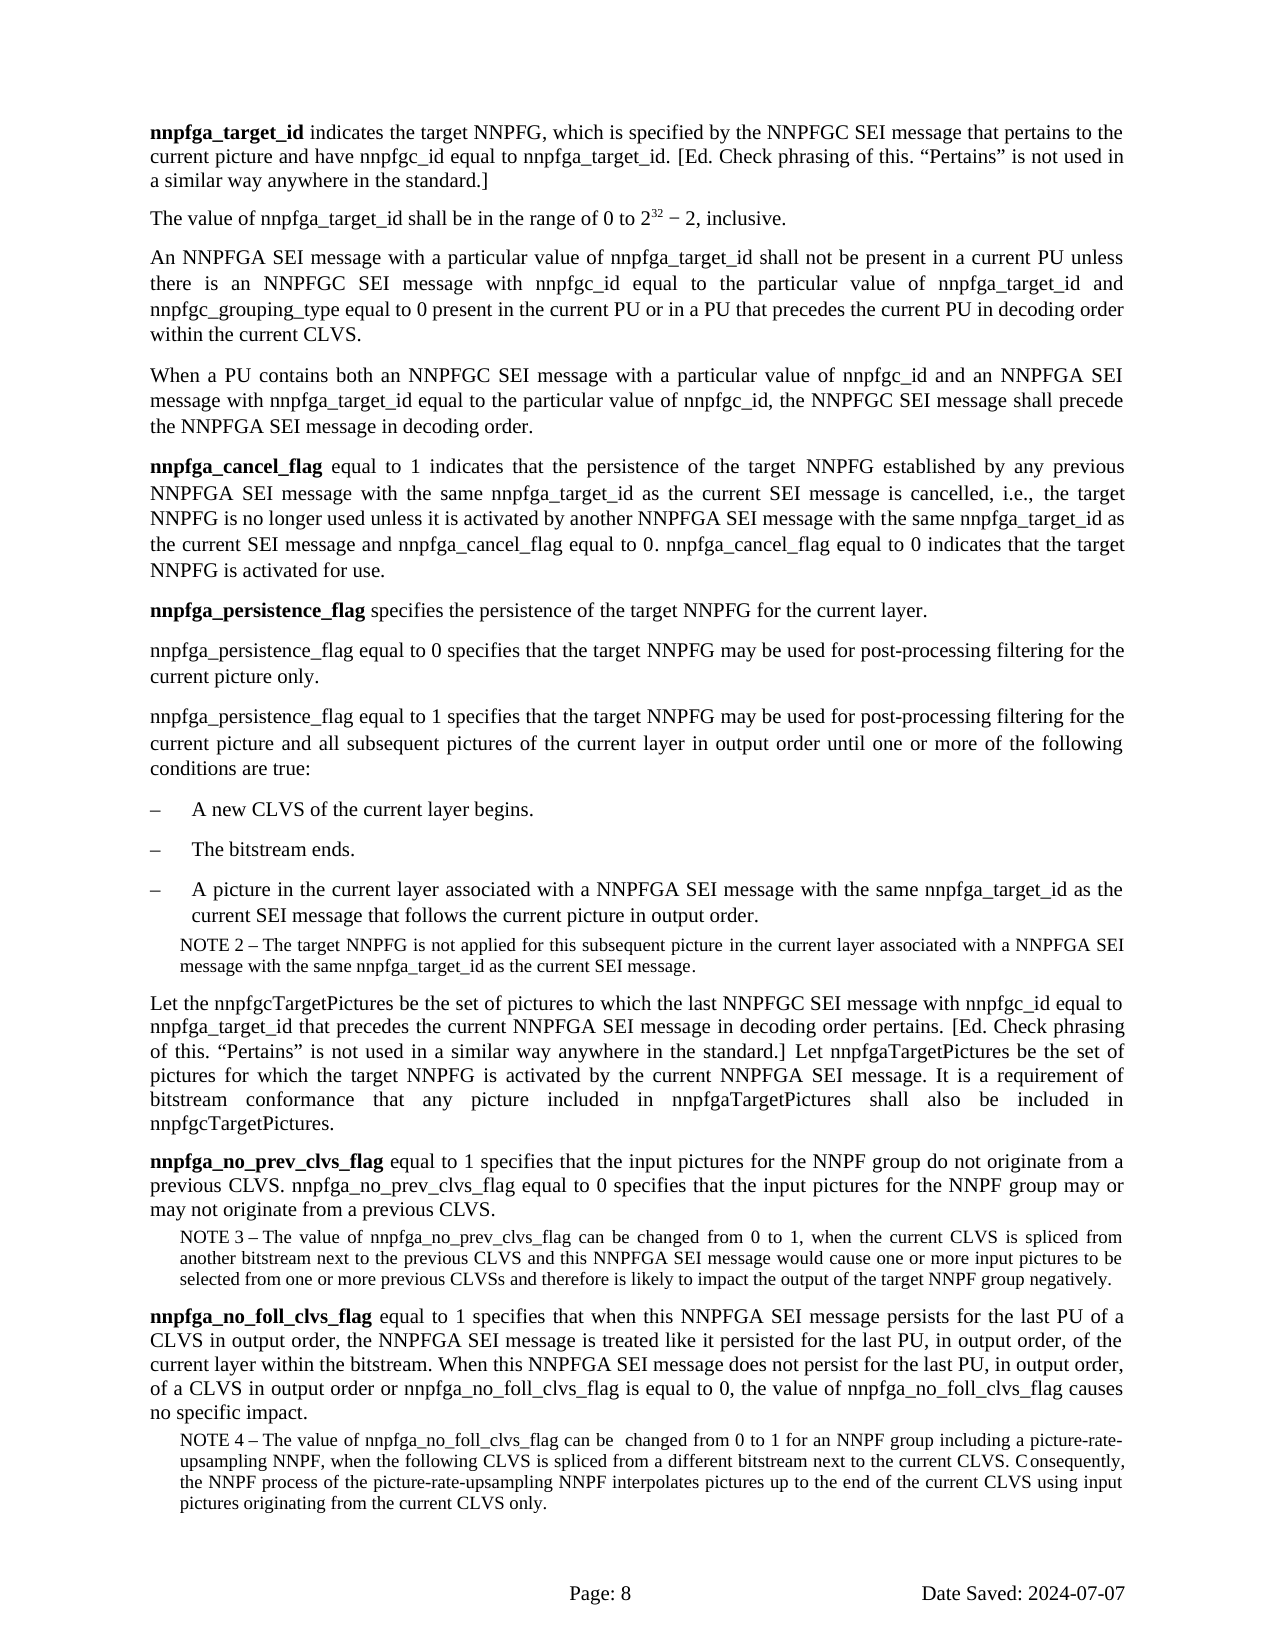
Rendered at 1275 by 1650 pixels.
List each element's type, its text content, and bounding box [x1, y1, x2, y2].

text An NNPFGA SEI message with a particular value of nnpfga_target_id shall not be present in a current PU unless there is an NNPFGC SEI message with nnpfgc_id equal to the particular value of nnpfga_target_id and nnpfgc_grouping_type equal to 0 present in the current PU or in a PU that precedes the current PU in decoding order within the current CLVS. [150, 244, 1125, 346]
text nnpfga_persistence_flag equal to 0 specifies that the target NNPFG may be used for post-processing filtering for the current picture only. [150, 638, 1125, 688]
text Let the nnpfgcTargetPictures be the set of pictures to which the last NNPFGC SEI message with nnpfgc_id equal to nnpfga_target_id that precedes the current NNPFGA SEI message in decoding order pertains. [Ed. Check phrasing of this. “Pertains” is not used in a similar way anywhere in the standard.] Let nnpfgaTargetPictures be the set of pictures for which the target NNPFG is activated by the current NNPFGA SEI message. It is a requirement of bitstream conformance that any picture included in nnpfgaTargetPictures shall also be included in nnpfgcTargetPictures. [150, 990, 1125, 1135]
text nnpfga_target_id indicates the target NNPFG, which is specified by the NNPFGC SEI message that pertains to the current picture and have nnpfgc_id equal to nnpfga_target_id. [Ed. Check phrasing of this. “Pertains” is not used in a similar way anywhere in the standard.] [150, 120, 1125, 192]
text nnpfga_no_foll_clvs_flag equal to 1 specifies that when this NNPFGA SEI message persists for the last PU of a CLVS in output order, the NNPFGA SEI message is treated like it persisted for the last PU, in output order, of the current layer within the bitstream. When this NNPFGA SEI message does not persist for the last PU, in output order, of a CLVS in output order or nnpfga_no_foll_clvs_flag is equal to 0, the value of nnpfga_no_foll_clvs_flag causes no specific impact. [150, 1304, 1125, 1424]
text NOTE 4 – The value of nnpfga_no_foll_clvs_flag can be changed from 0 to 1 for an NNPF group including a picture-rate-upsampling NNPF, when the following CLVS is spliced from a different bitstream next to the current CLVS. Consequently, the NNPF process of the picture-rate-upsampling NNPF interpolates pictures up to the end of the current CLVS using input pictures originating from the current CLVS only. [179, 1430, 1125, 1513]
text nnpfga_no_prev_clvs_flag equal to 1 specifies that the input pictures for the NNPF group do not originate from a previous CLVS. nnpfga_no_prev_clvs_flag equal to 0 specifies that the input pictures for the NNPF group may or may not originate from a previous CLVS. [150, 1149, 1125, 1221]
text nnpfga_persistence_flag specifies the persistence of the target NNPFG for the current layer. [150, 598, 1125, 622]
text nnpfga_cancel_flag equal to 1 indicates that the persistence of the target NNPFG established by any previous NNPFGA SEI message with the same nnpfga_target_id as the current SEI message is cancelled, i.e., the target NNPFG is no longer used unless it is activated by another NNPFGA SEI message with the same nnpfga_target_id as the current SEI message and nnpfga_cancel_flag equal to 0. nnpfga_cancel_flag equal to 0 indicates that the target NNPFG is activated for use. [150, 454, 1125, 582]
text – The bitstream ends. [150, 837, 1125, 861]
text – A picture in the current layer associated with a NNPFGA SEI message with the same nnpfga_target_id as the current SEI message that follows the current picture in output order. [150, 877, 1125, 927]
text When a PU contains both an NNPFGC SEI message with a particular value of nnpfgc_id and an NNPFGA SEI message with nnpfga_target_id equal to the particular value of nnpfgc_id, the NNPFGC SEI message shall precede the NNPFGA SEI message in decoding order. [150, 362, 1125, 438]
text NOTE 3 – The value of nnpfga_no_prev_clvs_flag can be changed from 0 to 1, when the current CLVS is spliced from another bitstream next to the previous CLVS and this NNPFGA SEI message would cause one or more input pictures to be selected from one or more previous CLVSs and therefore is likely to impact the output of the target NNPF group negatively. [179, 1227, 1125, 1289]
text The value of nnpfga_target_id shall be in the range of 0 to 232 − 2, inclusive. [150, 206, 1125, 230]
text – A new CLVS of the current layer begins. [150, 796, 1125, 821]
text NOTE 2 – The target NNPFG is not applied for this subsequent picture in the current layer associated with a NNPFGA SEI message with the same nnpfga_target_id as the current SEI message. [179, 935, 1125, 976]
text nnpfga_persistence_flag equal to 1 specifies that the target NNPFG may be used for post-processing filtering for the current picture and all subsequent pictures of the current layer in output order until one or more of the following conditions are true: [150, 704, 1125, 780]
